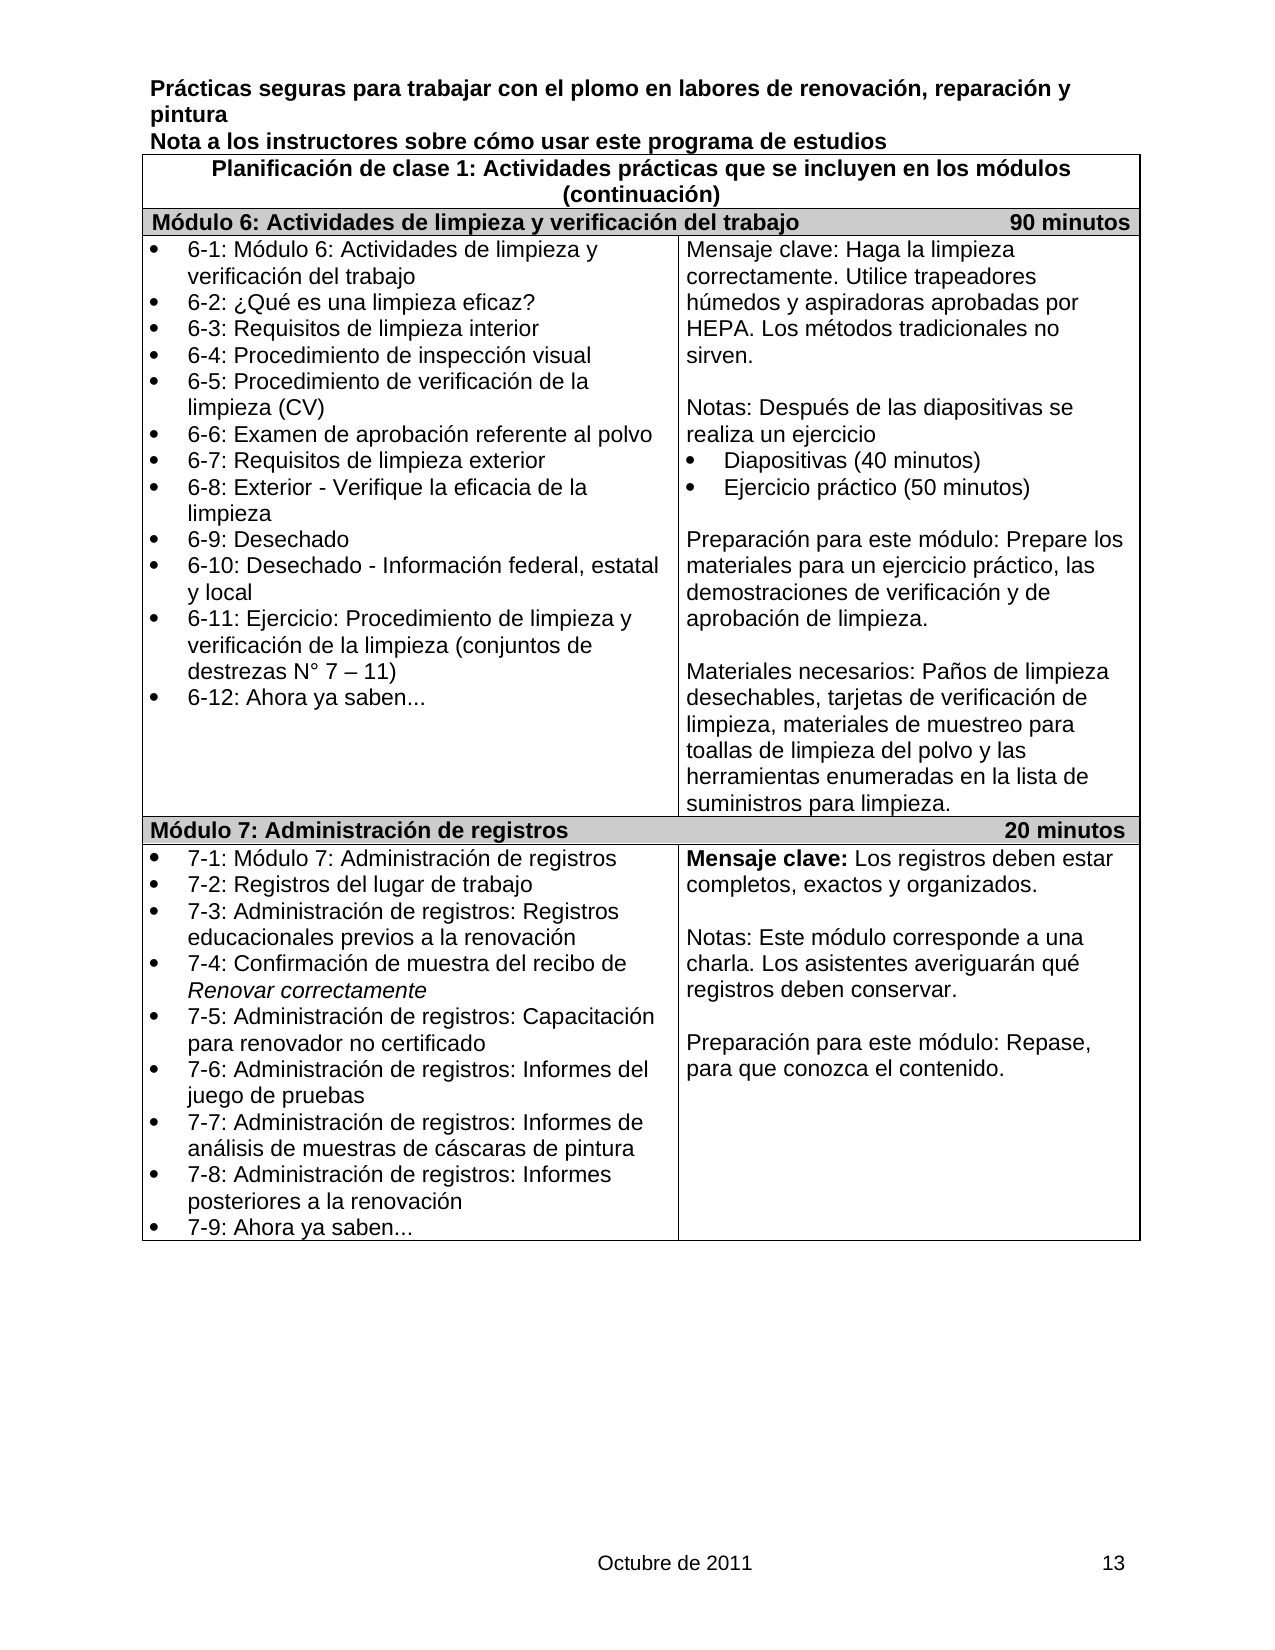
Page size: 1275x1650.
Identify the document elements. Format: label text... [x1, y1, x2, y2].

table_cell Planificación de clase 1: Actividades prácticas que se incluyen en los módulos (continuación) [143, 155, 1139, 208]
table_cell Mensaje clave: Los registros deben estar completos, exactos y organizados. Notas: Este módulo corresponde a una charla. Los asistentes averiguarán qué registros deben conservar. Preparación para este módulo: Repase, para que conozca el contenido. [679, 845, 1139, 1240]
table_cell Módulo 6: Actividades de limpieza y verificación del trabajo 90 minutos [143, 209, 1139, 235]
table_cell 6-1: Módulo 6: Actividades de limpieza y verificación del trabajo 6-2: ¿Qué es una limpieza eficaz? 6-3: Requisitos de limpieza interior 6-4: Procedimiento de inspección visual 6-5: Procedimiento de verificación de la limpieza (CV) 6-6: Examen de aprobación referente al polvo 6-7: Requisitos de limpieza exterior 6-8: Exterior - Verifique la eficacia de la limpieza 6-9: Desechado 6-10: Desechado - Información federal, estatal y local 6-11: Ejercicio: Procedimiento de limpieza y verificación de la limpieza (conjuntos de destrezas N° 7 – 11) 6-12: Ahora ya saben... [143, 236, 678, 816]
table_cell 7-1: Módulo 7: Administración de registros 7-2: Registros del lugar de trabajo 7-3: Administración de registros: Registros educacionales previos a la renovación 7-4: Confirmación de muestra del recibo de Renovar correctamente 7-5: Administración de registros: Capacitación para renovador no certificado 7-6: Administración de registros: Informes del juego de pruebas 7-7: Administración de registros: Informes de análisis de muestras de cáscaras de pintura 7-8: Administración de registros: Informes posteriores a la renovación 7-9: Ahora ya saben... [143, 845, 678, 1240]
table_cell Mensaje clave: Haga la limpieza correctamente. Utilice trapeadores húmedos y aspiradoras aprobadas por HEPA. Los métodos tradicionales no sirven. Notas: Después de las diapositivas se realiza un ejercicio Diapositivas (40 minutos) Ejercicio práctico (50 minutos) Preparación para este módulo: Prepare los materiales para un ejercicio práctico, las demostraciones de verificación y de aprobación de limpieza. Materiales necesarios: Paños de limpieza desechables, tarjetas de verificación de limpieza, materiales de muestreo para toallas de limpieza del polvo y las herramientas enumeradas en la lista de suministros para limpieza. [679, 236, 1139, 816]
table_cell Módulo 7: Administración de registros 20 minutos [143, 817, 1139, 843]
